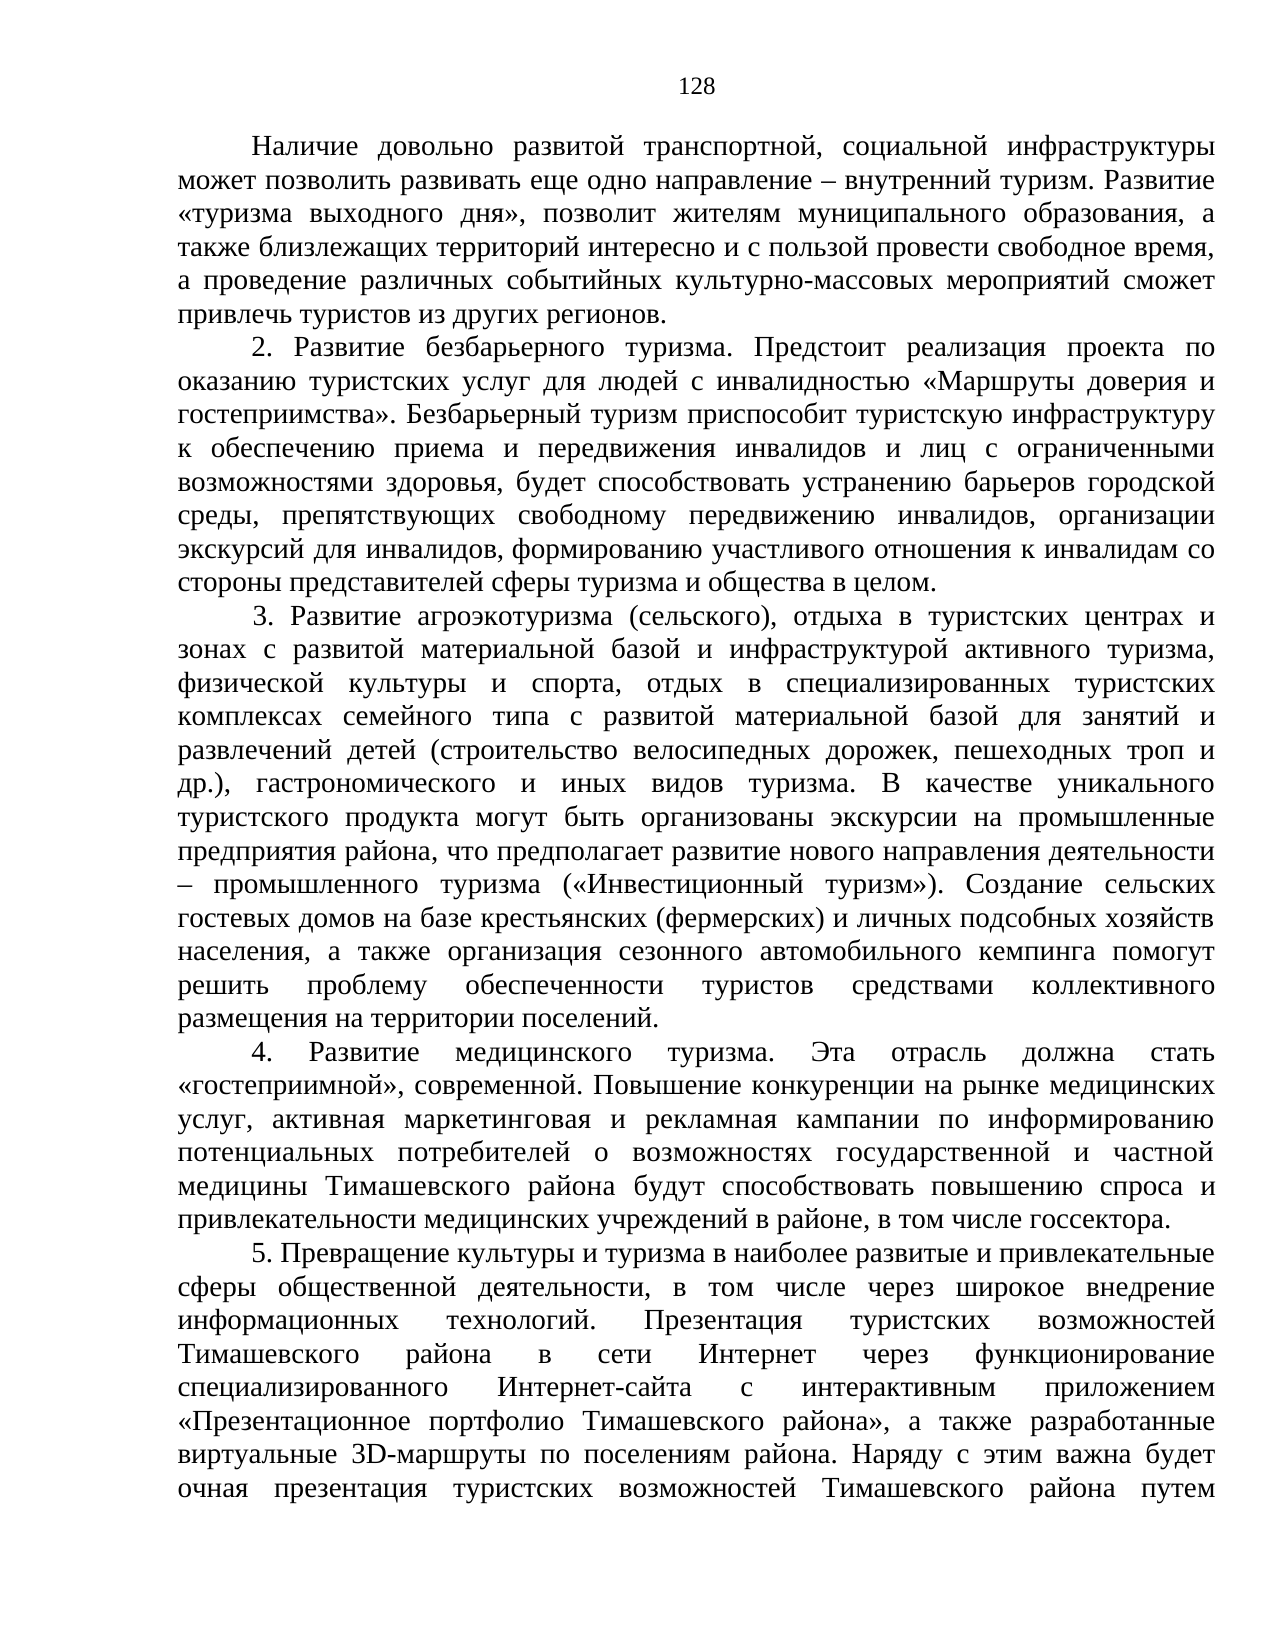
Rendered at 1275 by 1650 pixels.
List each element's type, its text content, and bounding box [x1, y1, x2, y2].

text 4. Развитие медицинского туризма. Эта отрасль должна стать «гостеприимной», современной. Повышение конкуренции на рынке медицинских услуг, активная маркетинговая и рекламная кампании по информированию потенциальных потребителей о возможностях государственной и частной медицины Тимашевского района будут способствовать повышению спроса и привлекательности медицинских учреждений в районе, в том числе госсектора. [177, 1034, 1216, 1235]
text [177, 1235, 1216, 1503]
text Наличие довольно развитой транспортной, социальной инфраструктуры может позволить развивать еще одно направление – внутренний туризм. Развитие «туризма выходного дня», позволит жителям муниципального образования, а также близлежащих территорий интересно и с пользой провести свободное время, а проведение различных событийных культурно-массовых мероприятий сможет привлечь туристов из других регионов. [177, 128, 1216, 329]
text 3. Развитие агроэкотуризма (сельского), отдыха в туристских центрах и зонах с развитой материальной базой и инфраструктурой активного туризма, физической культуры и спорта, отдых в специализированных туристских комплексах семейного типа с развитой материальной базой для занятий и развлечений детей (строительство велосипедных дорожек, пешеходных троп и др.), гастрономического и иных видов туризма. В качестве уникального туристского продукта могут быть организованы экскурсии на промышленные предприятия района, что предполагает развитие нового направления деятельности – промышленного туризма («Инвестиционный туризм»). Создание сельских гостевых домов на базе крестьянских (фермерских) и личных подсобных хозяйств населения, а также организация сезонного автомобильного кемпинга помогут решить проблему обеспеченности туристов средствами коллективного размещения на территории поселений. [177, 598, 1216, 1034]
text 2. Развитие безбарьерного туризма. Предстоит реализация проекта по оказанию туристских услуг для людей с инвалидностью «Маршруты доверия и гостеприимства». Безбарьерный туризм приспособит туристскую инфраструктуру к обеспечению приема и передвижения инвалидов и лиц с ограниченными возможностями здоровья, будет способствовать устранению барьеров городской среды, препятствующих свободному передвижению инвалидов, организации экскурсий для инвалидов, формированию участливого отношения к инвалидам со стороны представителей сферы туризма и общества в целом. [177, 329, 1216, 598]
